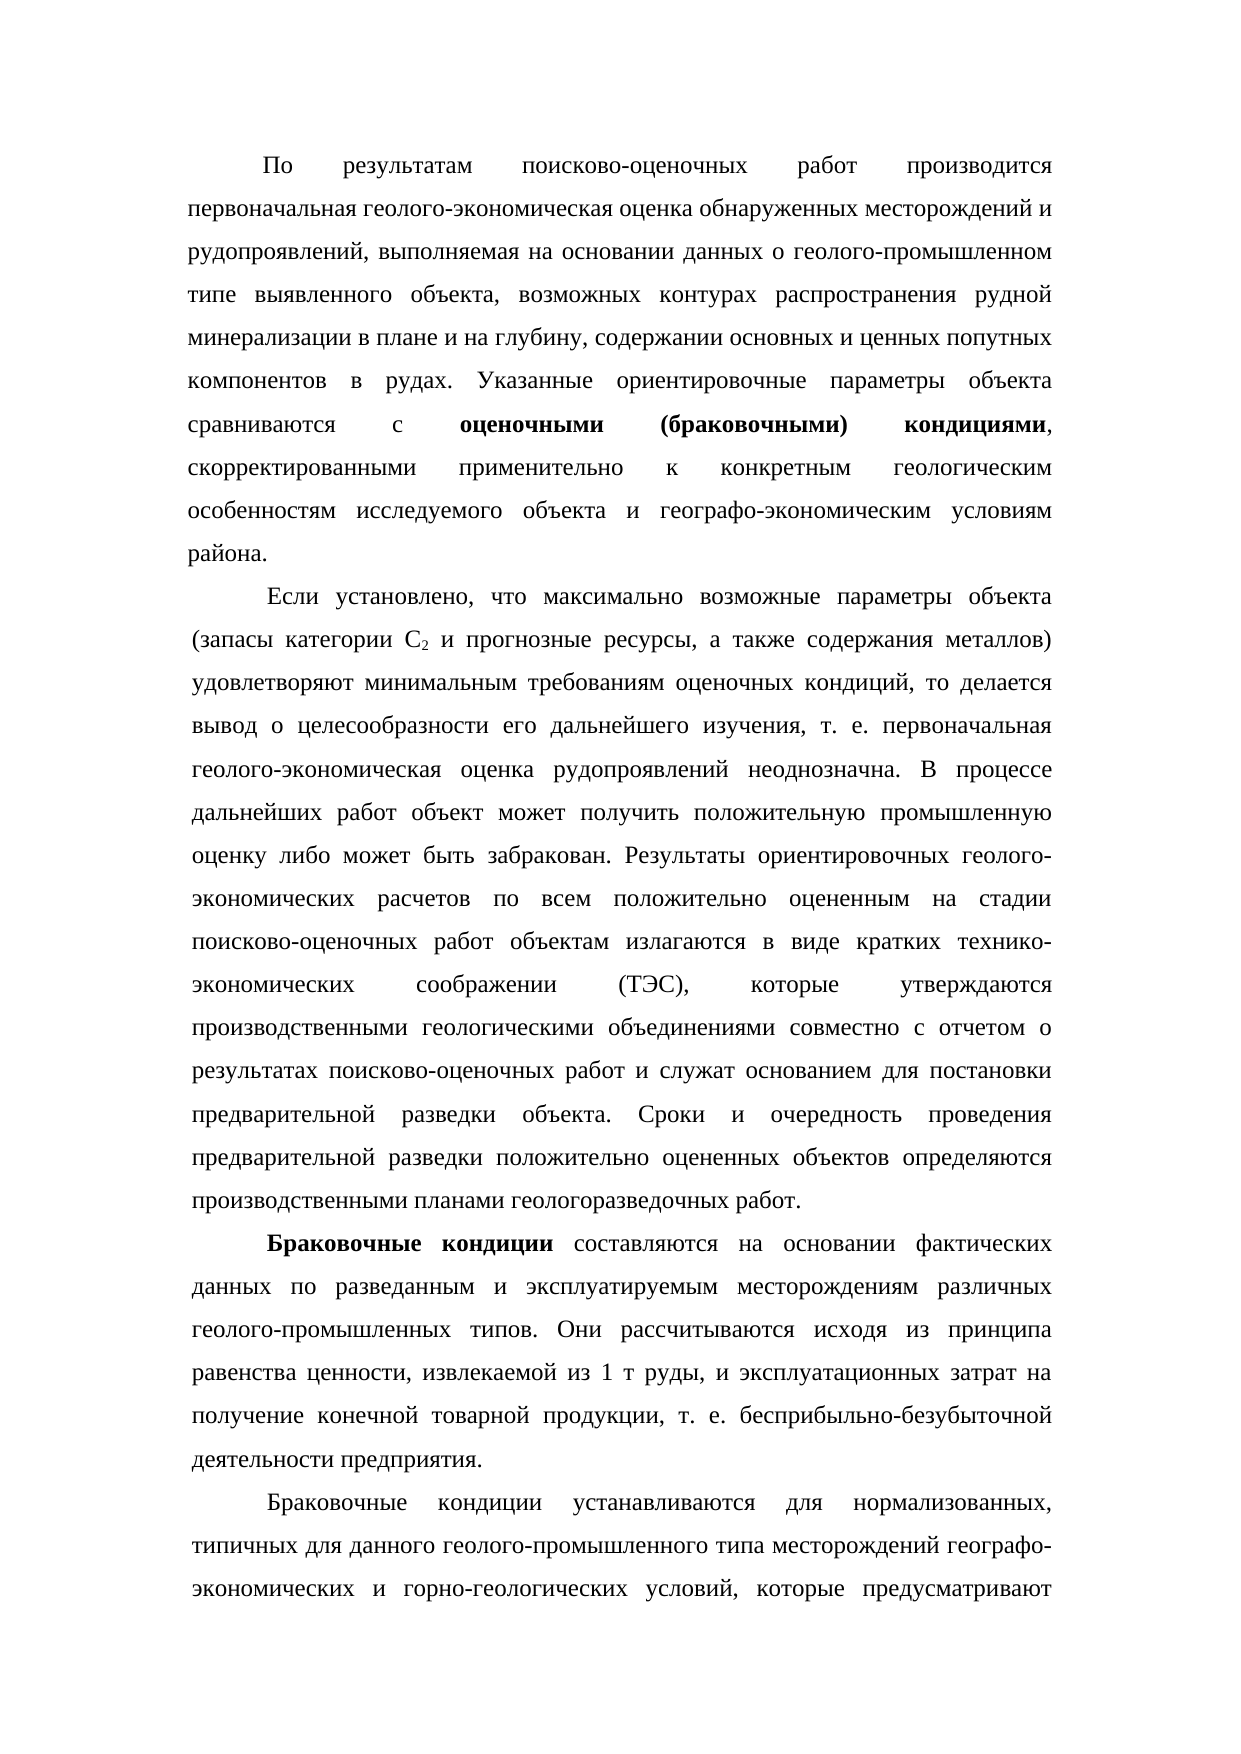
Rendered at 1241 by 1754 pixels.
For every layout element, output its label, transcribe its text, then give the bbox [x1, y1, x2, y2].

text По результатам поисково-оценочных работ производится первоначальная геолого-экономическая оценка обнаруженных месторождений и рудопроявлений, выполняемая на основании данных о геолого-промышленном типе выявленного объекта, возможных контурах распространения рудной минерализации в плане и на глубину, содержании основных и ценных попутных компонентов в рудах. Указанные ориентировочные параметры объекта сравниваются с оценочными (браковочными) кондициями, скорректированными применительно к конкретным геологическим особенностям исследуемого объекта и географо-экономическим условиям района. [187, 150, 1053, 567]
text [192, 1487, 1053, 1602]
text Если установлено, что максимально возможные параметры объекта (запасы категории С2 и прогнозные ресурсы, а также содержания металлов) удовлетворяют минимальным требованиям оценочных кондиций, то делается вывод о целесообразности его дальнейшего изучения, т. е. первоначальная геолого-экономическая оценка рудопроявлений неоднозначна. В процессе дальнейших работ объект может получить положительную промышленную оценку либо может быть забракован. Результаты ориентировочных геолого-экономических расчетов по всем положительно оцененным на стадии поисково-оценочных работ объектам излагаются в виде кратких технико-экономических соображении (ТЭС), которые утверждаются производственными геологическими объединениями совместно с отчетом о результатах поисково-оценочных работ и служат основанием для постановки предварительной разведки объекта. Сроки и очередность проведения предварительной разведки положительно оцененных объектов определяются производственными планами геологоразведочных работ. [192, 581, 1053, 1214]
text Браковочные кондиции составляются на основании фактических данных по разведанным и эксплуатируемым месторождениям различных геолого-промышленных типов. Они рассчитываются исходя из принципа равенства ценности, извлекаемой из 1 т руды, и эксплуатационных затрат на получение конечной товарной продукции, т. е. бесприбыльно-безубыточной деятельности предприятия. [192, 1228, 1053, 1472]
